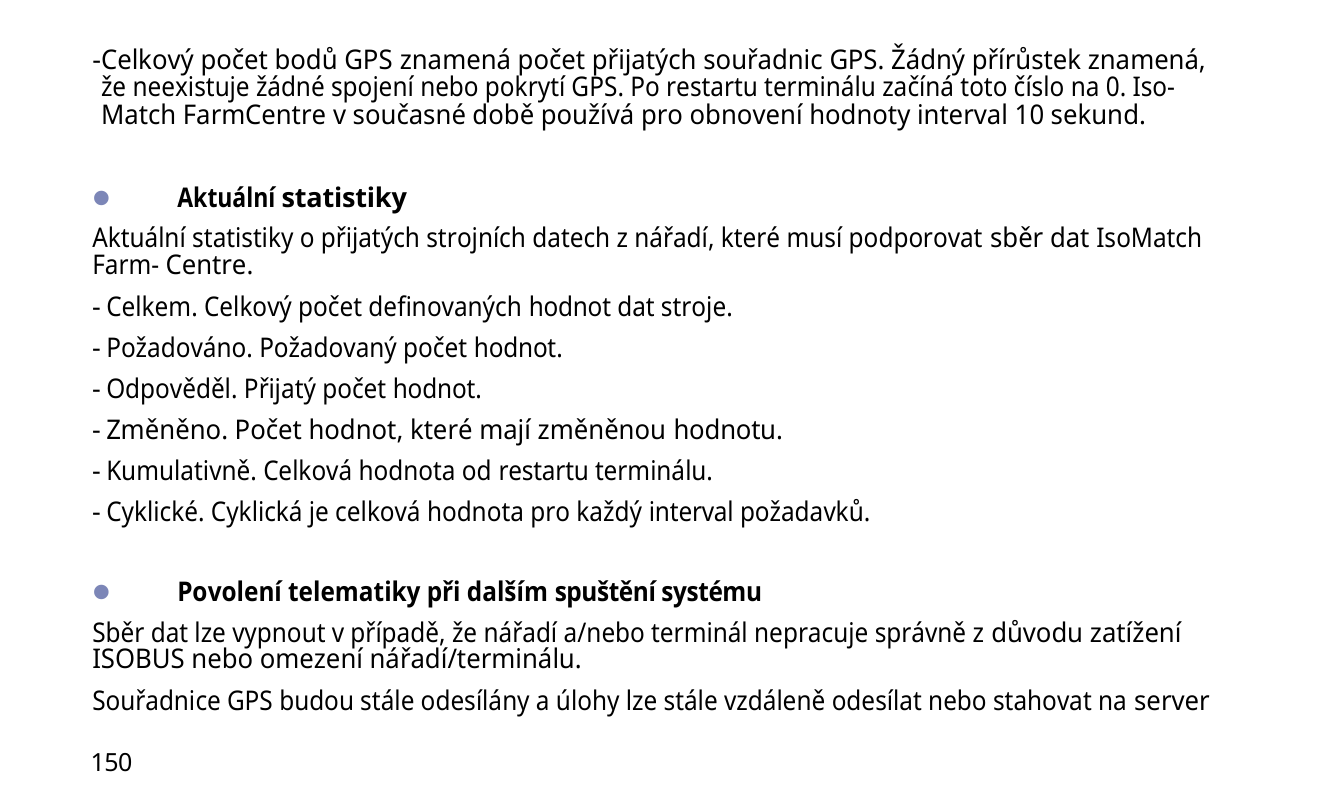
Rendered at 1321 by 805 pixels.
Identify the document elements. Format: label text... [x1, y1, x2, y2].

text Sběr dat lze vypnout v případě, že nářadí a/nebo terminál nepracuje správně z důvodu zatížení ISOBUS nebo omezení nářadí/terminálu. [92, 619, 1232, 677]
list Požadováno. Požadovaný počet hodnot. [92, 329, 1258, 366]
list Celkem. Celkový počet definovaných hodnot dat stroje. [92, 288, 1258, 325]
list Cyklické. Cyklická je celková hodnota pro každý interval požadavků. [92, 492, 1258, 529]
list Celkový počet bodů GPS znamená počet přijatých souřadnic GPS. Žádný přírůstek znamená, že neexistuje žádné spojení nebo pokrytí GPS. Po restartu terminálu začíná toto číslo na 0. Iso- Match FarmCentre v současné době používá pro obnovení hodnoty interval 10 sekund. [92, 46, 1223, 133]
list Kumulativně. Celková hodnota od restartu terminálu. [92, 451, 1258, 488]
list Odpověděl. Přijatý počet hodnot. [92, 369, 1258, 406]
list Změněno. Počet hodnot, které mají změněnou hodnotu. [92, 410, 1258, 447]
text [92, 687, 1258, 716]
subtitle Povolení telematiky při dalším spuštění systému [92, 573, 1258, 610]
text Aktuální statistiky o přijatých strojních datech z nářadí, které musí podporovat sběr dat IsoMatch Farm- Centre. [92, 225, 1258, 282]
subtitle Aktuální statistiky [92, 178, 1258, 215]
